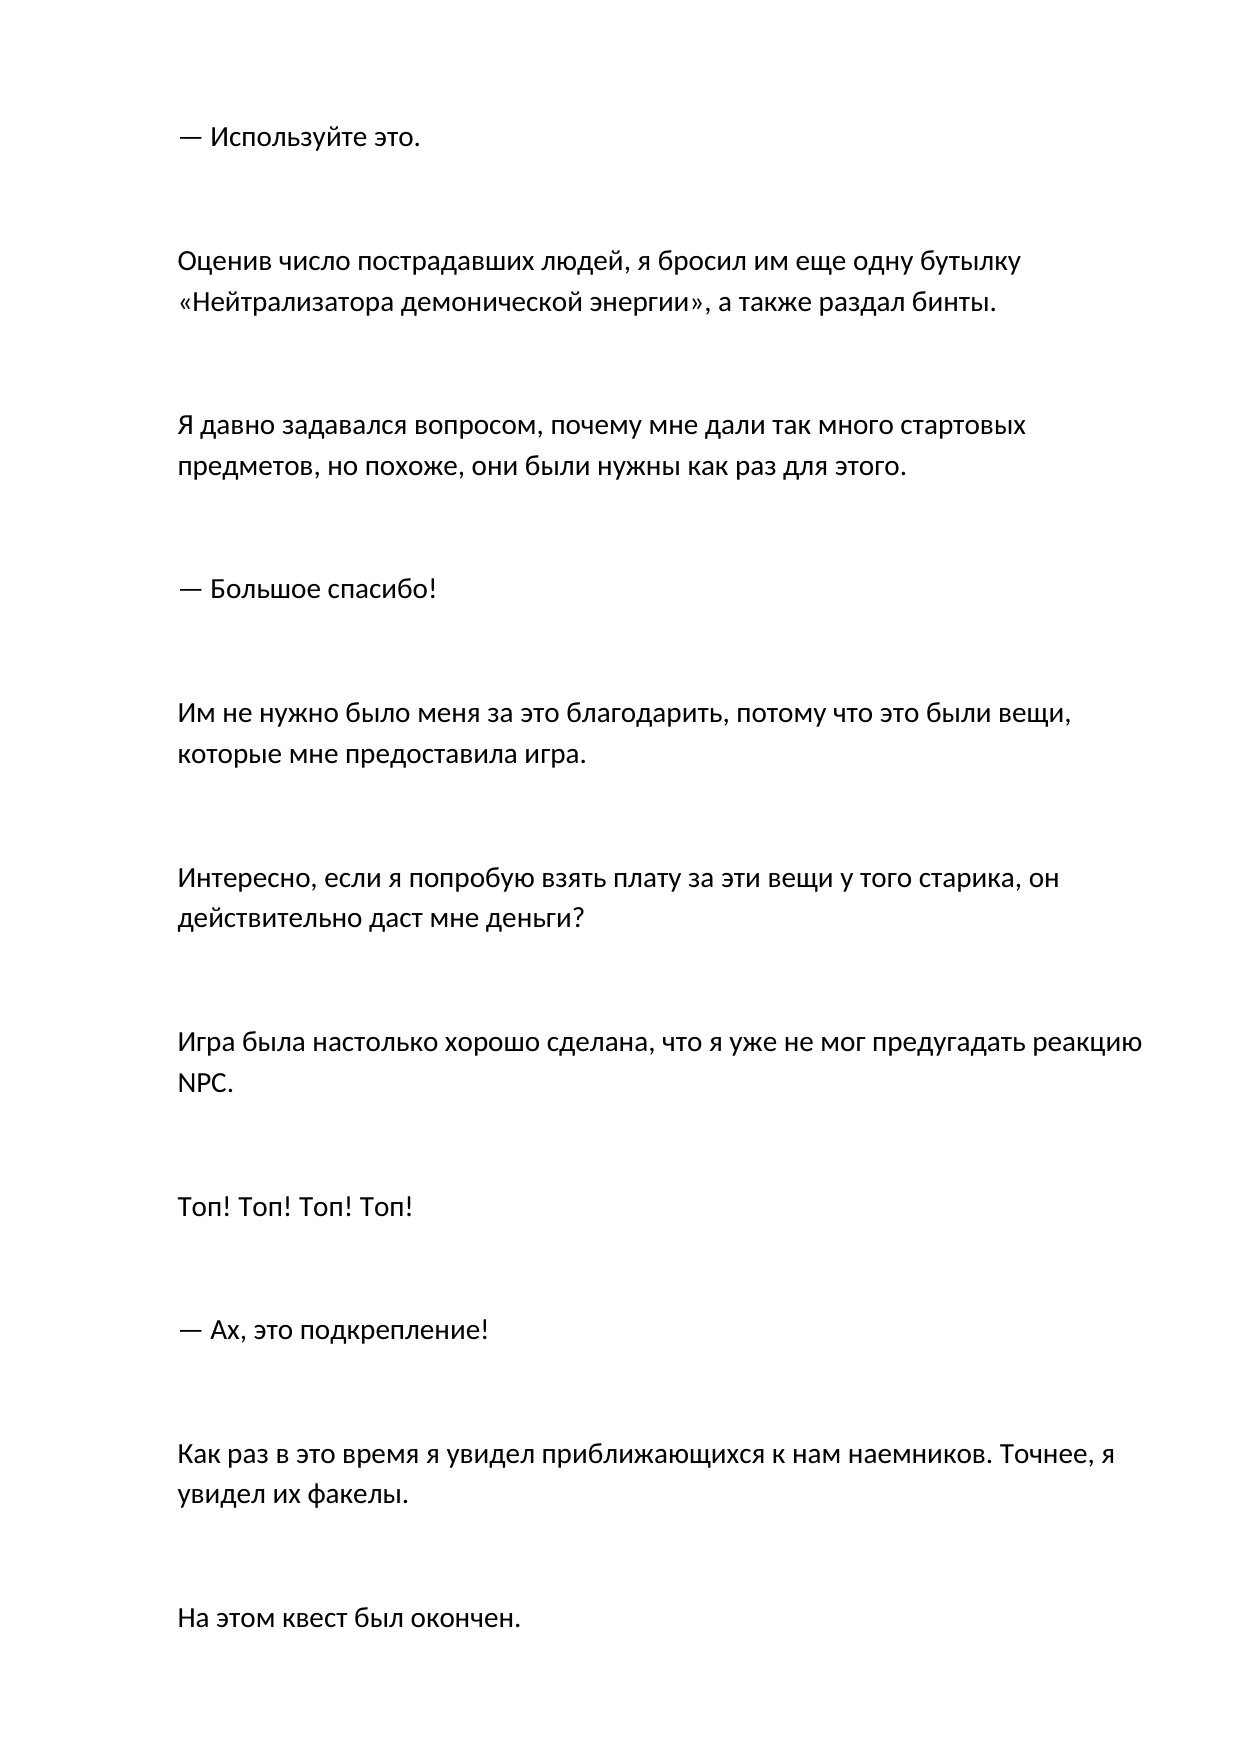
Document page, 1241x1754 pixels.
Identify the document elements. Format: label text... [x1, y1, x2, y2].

text — Используйте это. [177, 118, 1152, 154]
text Им не нужно было меня за это благодарить, потому что это были вещи, которые мне предоставила игра. [177, 694, 1152, 771]
text Оценив число пострадавших людей, я бросил им еще одну бутылку «Нейтрализатора демонической энергии», а также раздал бинты. [177, 242, 1152, 318]
text Игра была настолько хорошо сделана, что я уже не мог предугадать реакцию NPC. [177, 1023, 1152, 1100]
text Интересно, если я попробую взять плату за эти вещи у того старика, он действительно даст мне деньги? [177, 859, 1152, 935]
text Как раз в это время я увидел приближающихся к нам наемников. Точнее, я увидел их факелы. [177, 1435, 1152, 1511]
text — Ах, это подкрепление! [177, 1311, 1152, 1347]
text Я давно задавался вопросом, почему мне дали так много стартовых предметов, но похоже, они были нужны как раз для этого. [177, 406, 1152, 483]
text На этом квест был окончен. [177, 1599, 1152, 1635]
text — Большое спасибо! [177, 571, 1152, 606]
text Топ! Топ! Топ! Топ! [177, 1188, 1152, 1223]
